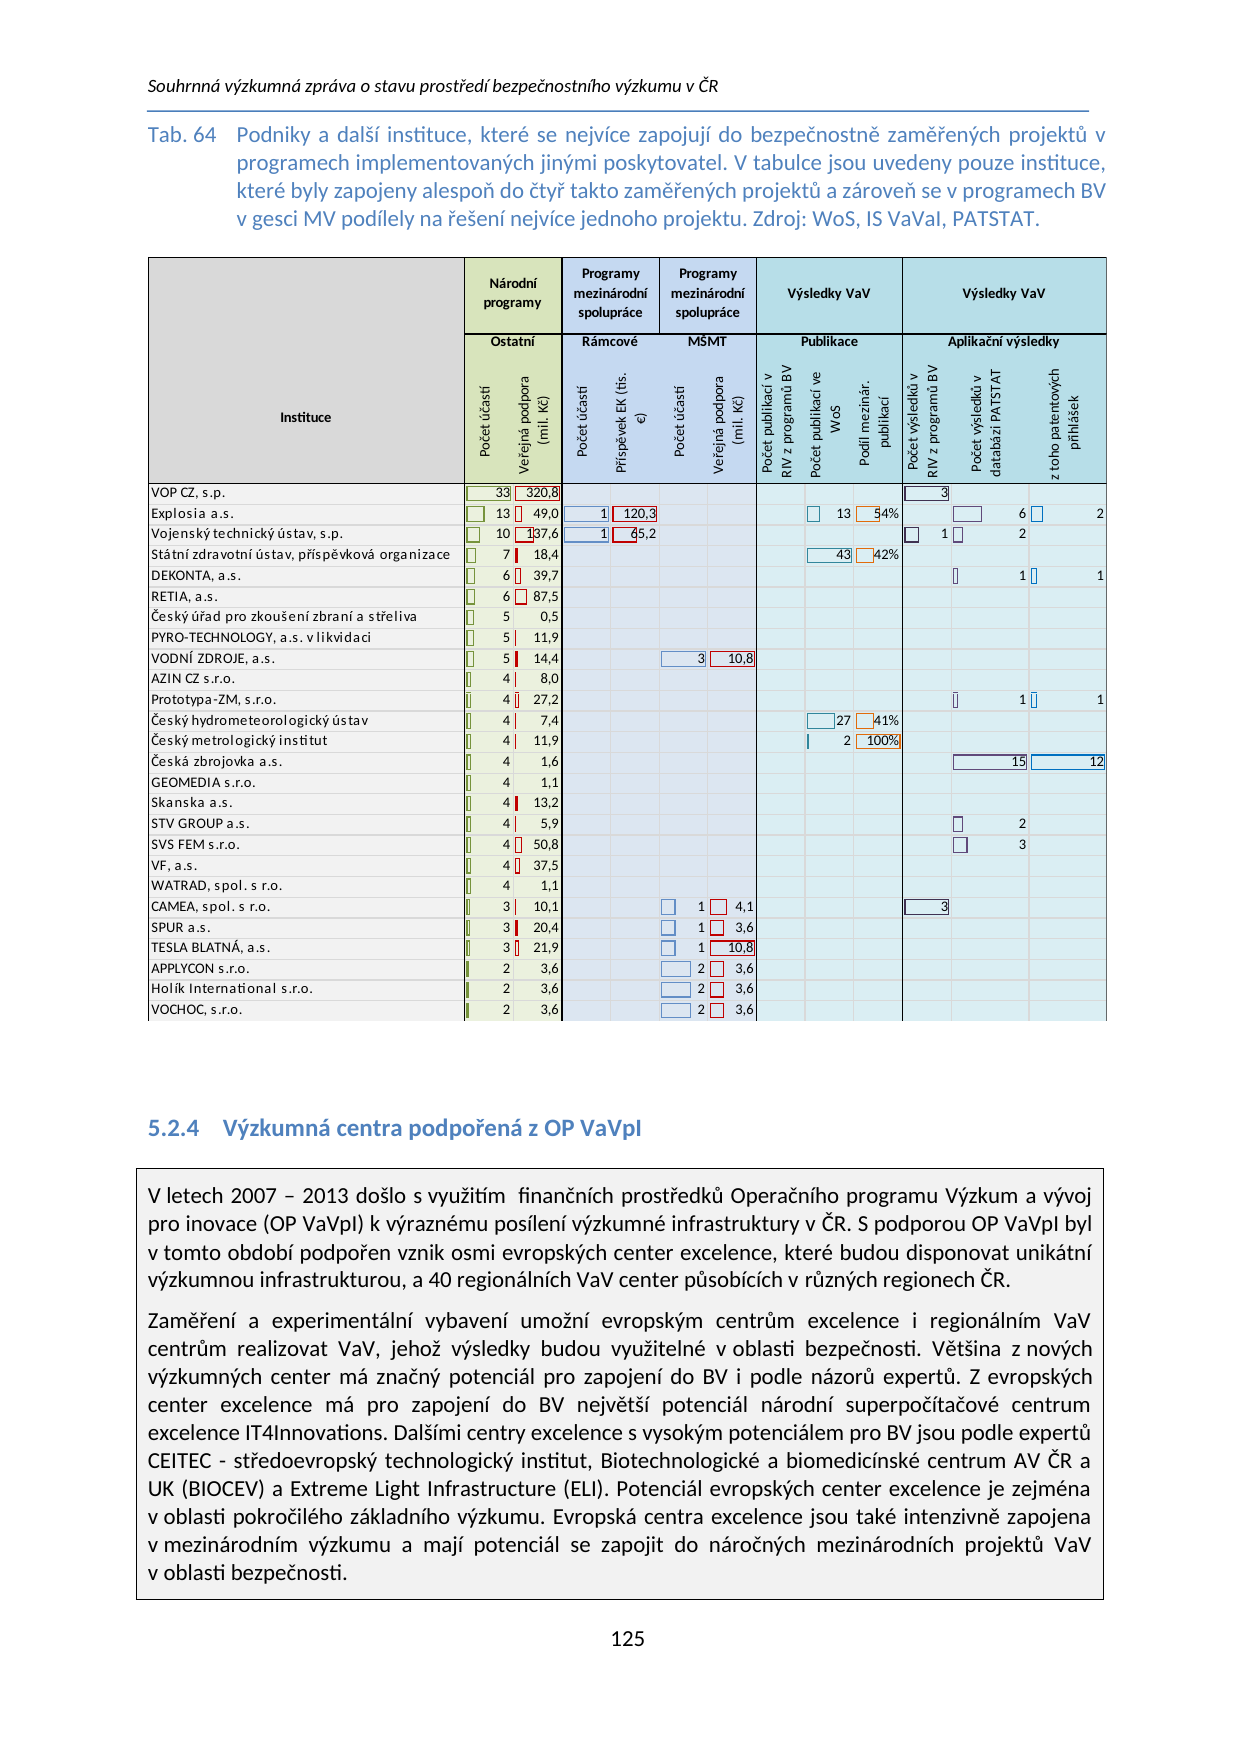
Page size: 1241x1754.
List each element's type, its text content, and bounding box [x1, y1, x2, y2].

subtitle Výzkumná centra podpořená z OP VaVpI [148, 1112, 1107, 1143]
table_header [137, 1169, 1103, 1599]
text Tab. 64 Podniky a další instituce, které se nejvíce zapojují do bezpečnostně zaměřených projektů v programech implementovaných jinými poskytovatel. V tabulce jsou uvedeny pouze instituce, které byly zapojeny alespoň do čtyř takto zaměřených projektů a zároveň se v programech BV v gesci MV podílely na řešení nejvíce jednoho projektu. Zdroj: WoS, IS VaVaI, PATSTAT. [148, 120, 1107, 232]
